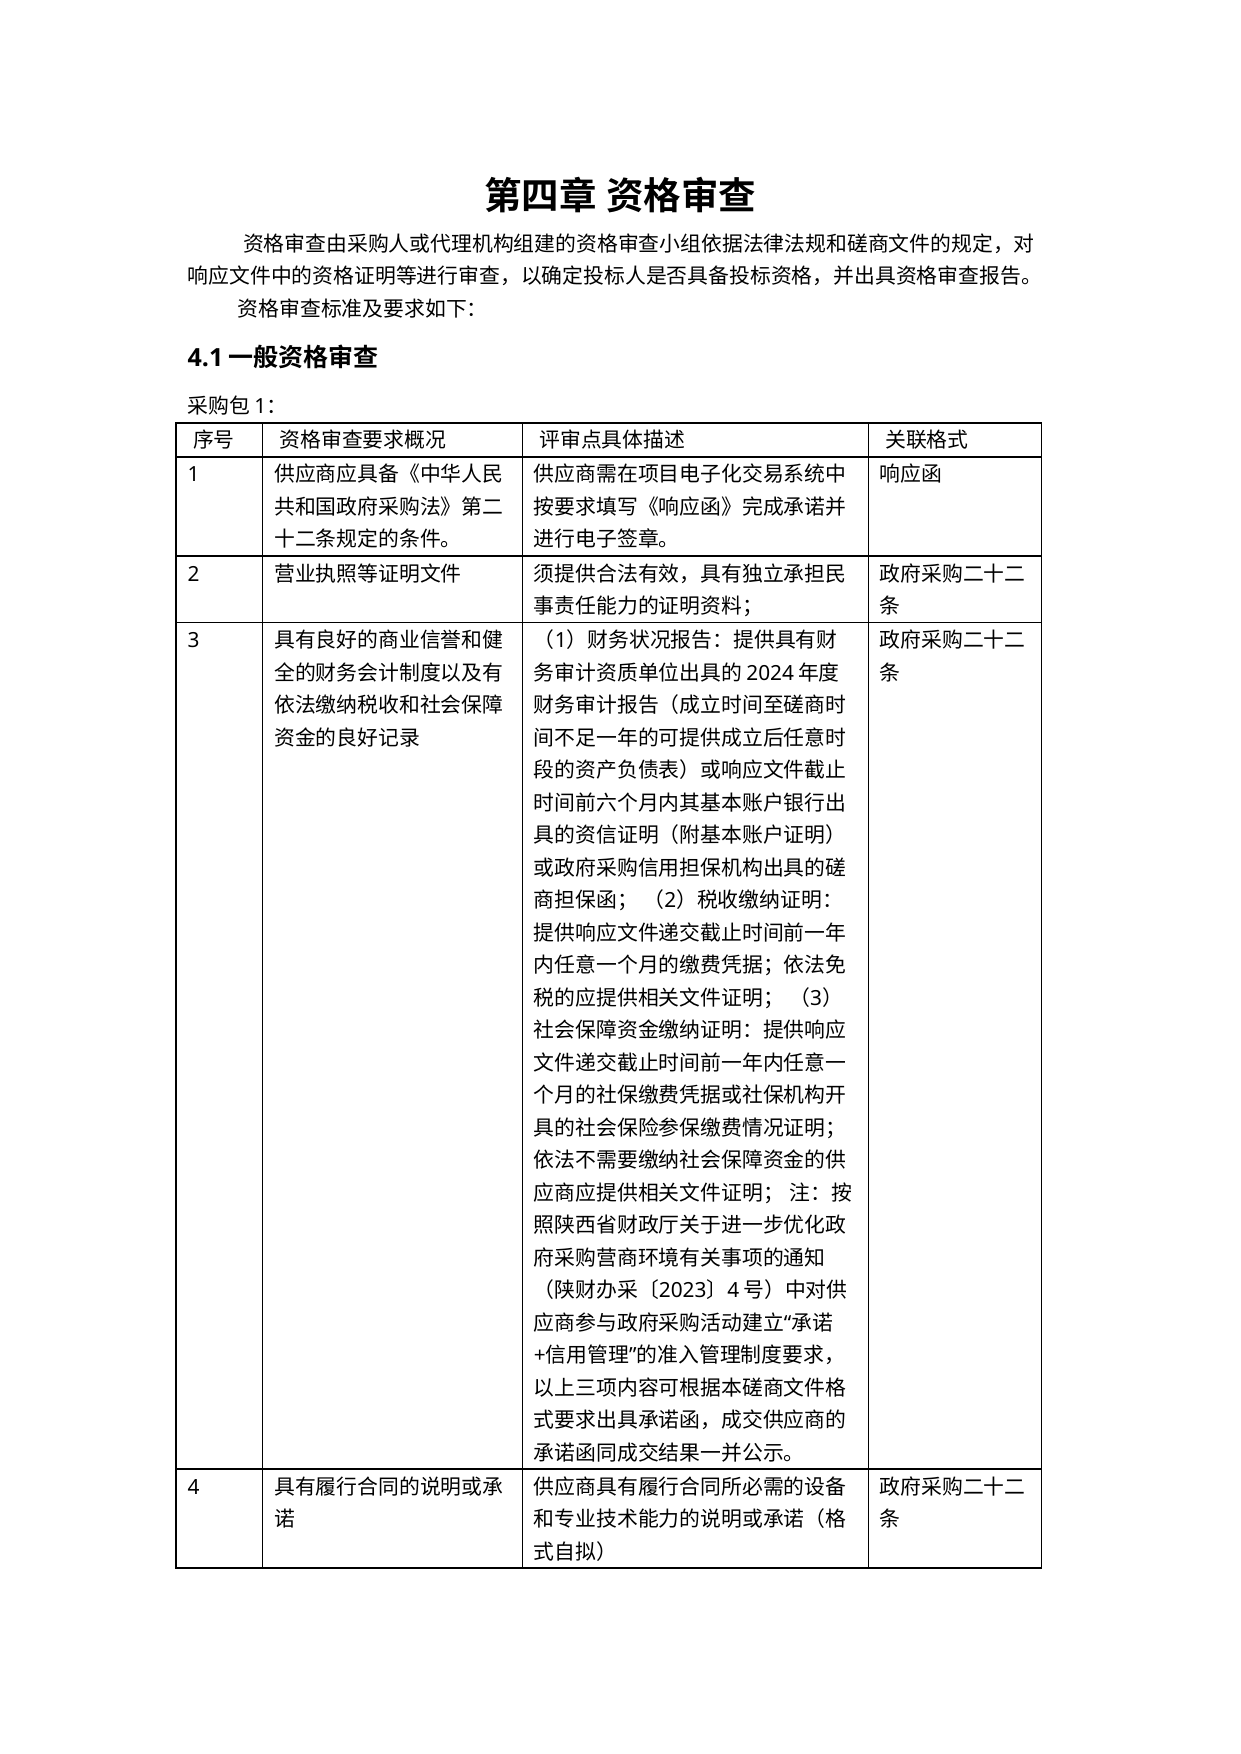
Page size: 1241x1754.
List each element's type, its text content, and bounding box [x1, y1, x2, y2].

table_cell （1）财务状况报告：提供具有财务审计资质单位出具的2024年度财务审计报告（成立时间至磋商时间不足一年的可提供成立后任意时段的资产负债表）或响应文件截止时间前六个月内其基本账户银行出具的资信证明（附基本账户证明）或政府采购信用担保机构出具的磋商担保函； （2）税收缴纳证明：提供响应文件递交截止时间前一年内任意一个月的缴费凭据；依法免税的应提供相关文件证明； （3）社会保障资金缴纳证明：提供响应文件递交截止时间前一年内任意一个月的社保缴费凭据或社保机构开具的社会保险参保缴费情况证明；依法不需要缴纳社会保障资金的供应商应提供相关文件证明； 注：按照陕西省财政厅关于进一步优化政府采购营商环境有关事项的通知（陕财办采〔2023〕4号）中对供应商参与政府采购活动建立“承诺+信用管理”的准入管理制度要求，以上三项内容可根据本磋商文件格式要求出具承诺函，成交供应商的承诺函同成交结果一并公示。 [523, 623, 868, 1468]
table_header 序号 [177, 424, 262, 456]
table_cell 3 [177, 623, 262, 1468]
table_cell 具有良好的商业信誉和健全的财务会计制度以及有依法缴纳税收和社会保障资金的良好记录 [263, 623, 522, 1468]
table_header 关联格式 [869, 424, 1041, 456]
table_cell 供应商应具备《中华人民共和国政府采购法》第二十二条规定的条件。 [263, 458, 522, 555]
table_cell 供应商需在项目电子化交易系统中按要求填写《响应函》完成承诺并进行电子签章。 [523, 458, 868, 555]
table_cell 2 [177, 557, 262, 622]
text 采购包1： [187, 389, 1053, 422]
table_cell 1 [177, 458, 262, 555]
text 资格审查由采购人或代理机构组建的资格审查小组依据法律法规和磋商文件的规定，对响应文件中的资格证明等进行审查，以确定投标人是否具备投标资格，并出具资格审查报告。 [187, 227, 1053, 292]
table_header 评审点具体描述 [523, 424, 868, 456]
text 4.1一般资格审查 [187, 324, 1053, 389]
table_cell 政府采购二十二条 [869, 1470, 1041, 1567]
text 资格审查标准及要求如下： [187, 292, 1053, 324]
table_cell 具有履行合同的说明或承诺 [263, 1470, 522, 1567]
table_cell 政府采购二十二条 [869, 623, 1041, 1468]
table_cell 响应函 [869, 458, 1041, 555]
table_cell 政府采购二十二条 [869, 557, 1041, 622]
table_cell 4 [177, 1470, 262, 1567]
table_cell 供应商具有履行合同所必需的设备和专业技术能力的说明或承诺（格式自拟） [523, 1470, 868, 1567]
text 第四章 资格审查 [187, 162, 1053, 227]
table_header 资格审查要求概况 [263, 424, 522, 456]
table_cell 营业执照等证明文件 [263, 557, 522, 622]
table_cell 须提供合法有效，具有独立承担民事责任能力的证明资料； [523, 557, 868, 622]
